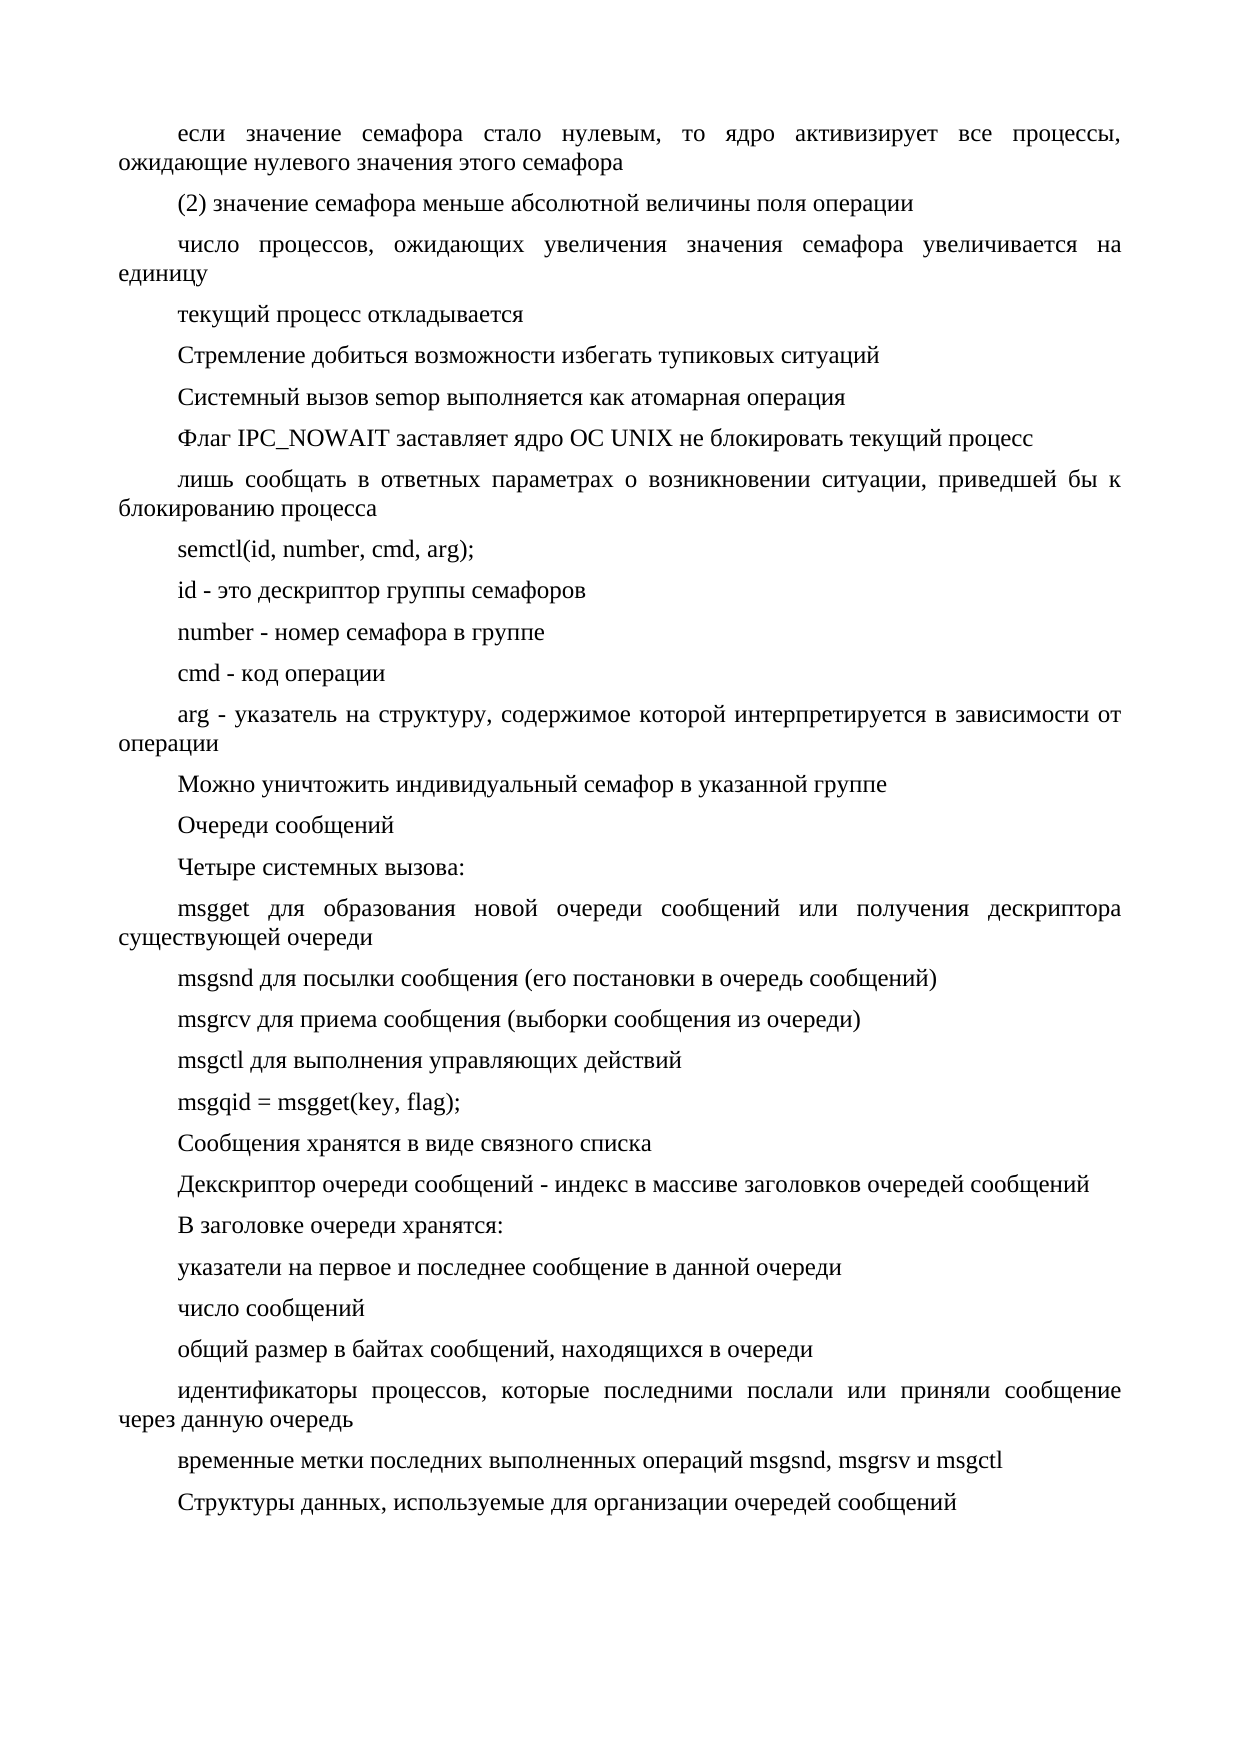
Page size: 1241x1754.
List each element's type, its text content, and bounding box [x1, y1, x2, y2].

text текущий процесс откладывается [118, 299, 1122, 328]
text Структуры данных, используемые для организации очередей сообщений [118, 1487, 1122, 1516]
text msgqid = msgget(key, flag); [118, 1087, 1122, 1116]
text cmd - код операции [118, 658, 1122, 687]
text semctl(id, number, cmd, arg); [118, 534, 1122, 563]
text число процессов, ожидающих увеличения значения семафора увеличивается на единицу [118, 229, 1122, 287]
text arg - указатель на структуру, содержимое которой интерпретируется в зависимости от операции [118, 699, 1122, 757]
text msgctl для выполнения управляющих действий [118, 1046, 1122, 1074]
text Декскриптор очереди сообщений - индекс в массиве заголовков очередей сообщений [118, 1169, 1122, 1198]
text msgrcv для приема сообщения (выборки сообщения из очереди) [118, 1004, 1122, 1033]
text В заголовке очереди хранятся: [118, 1211, 1122, 1239]
text число сообщений [118, 1293, 1122, 1322]
text Очереди сообщений [118, 811, 1122, 839]
text id - это дескриптор группы семафоров [118, 576, 1122, 604]
text временные метки последних выполненных операций msgsnd, msgrsv и msgctl [118, 1446, 1122, 1474]
text указатели на первое и последнее сообщение в данной очереди [118, 1252, 1122, 1281]
text Флаг IPC_NOWAIT заставляет ядро ОС UNIX не блокировать текущий процесс [118, 423, 1122, 452]
text Сообщения хранятся в виде связного списка [118, 1128, 1122, 1157]
text лишь сообщать в ответных параметрах о возникновении ситуации, приведшей бы к блокированию процесса [118, 464, 1122, 522]
text общий размер в байтах сообщений, находящихся в очереди [118, 1334, 1122, 1363]
text msgget для образования новой очереди сообщений или получения дескриптора существующей очереди [118, 893, 1122, 951]
text Можно уничтожить индивидуальный семафор в указанной группе [118, 769, 1122, 798]
text Системный вызов semop выполняется как атомарная операция [118, 382, 1122, 411]
text если значение семафора стало нулевым, то ядро активизирует все процессы, ожидающие нулевого значения этого семафора [118, 118, 1122, 176]
text (2) значение семафора меньше абсолютной величины поля операции [118, 188, 1122, 217]
text идентификаторы процессов, которые последними послали или приняли сообщение через данную очередь [118, 1376, 1122, 1433]
text Четыре системных вызова: [118, 852, 1122, 881]
text msgsnd для посылки сообщения (его постановки в очередь сообщений) [118, 963, 1122, 992]
text number - номер семафора в группе [118, 617, 1122, 646]
text Стремление добиться возможности избегать тупиковых ситуаций [118, 341, 1122, 369]
